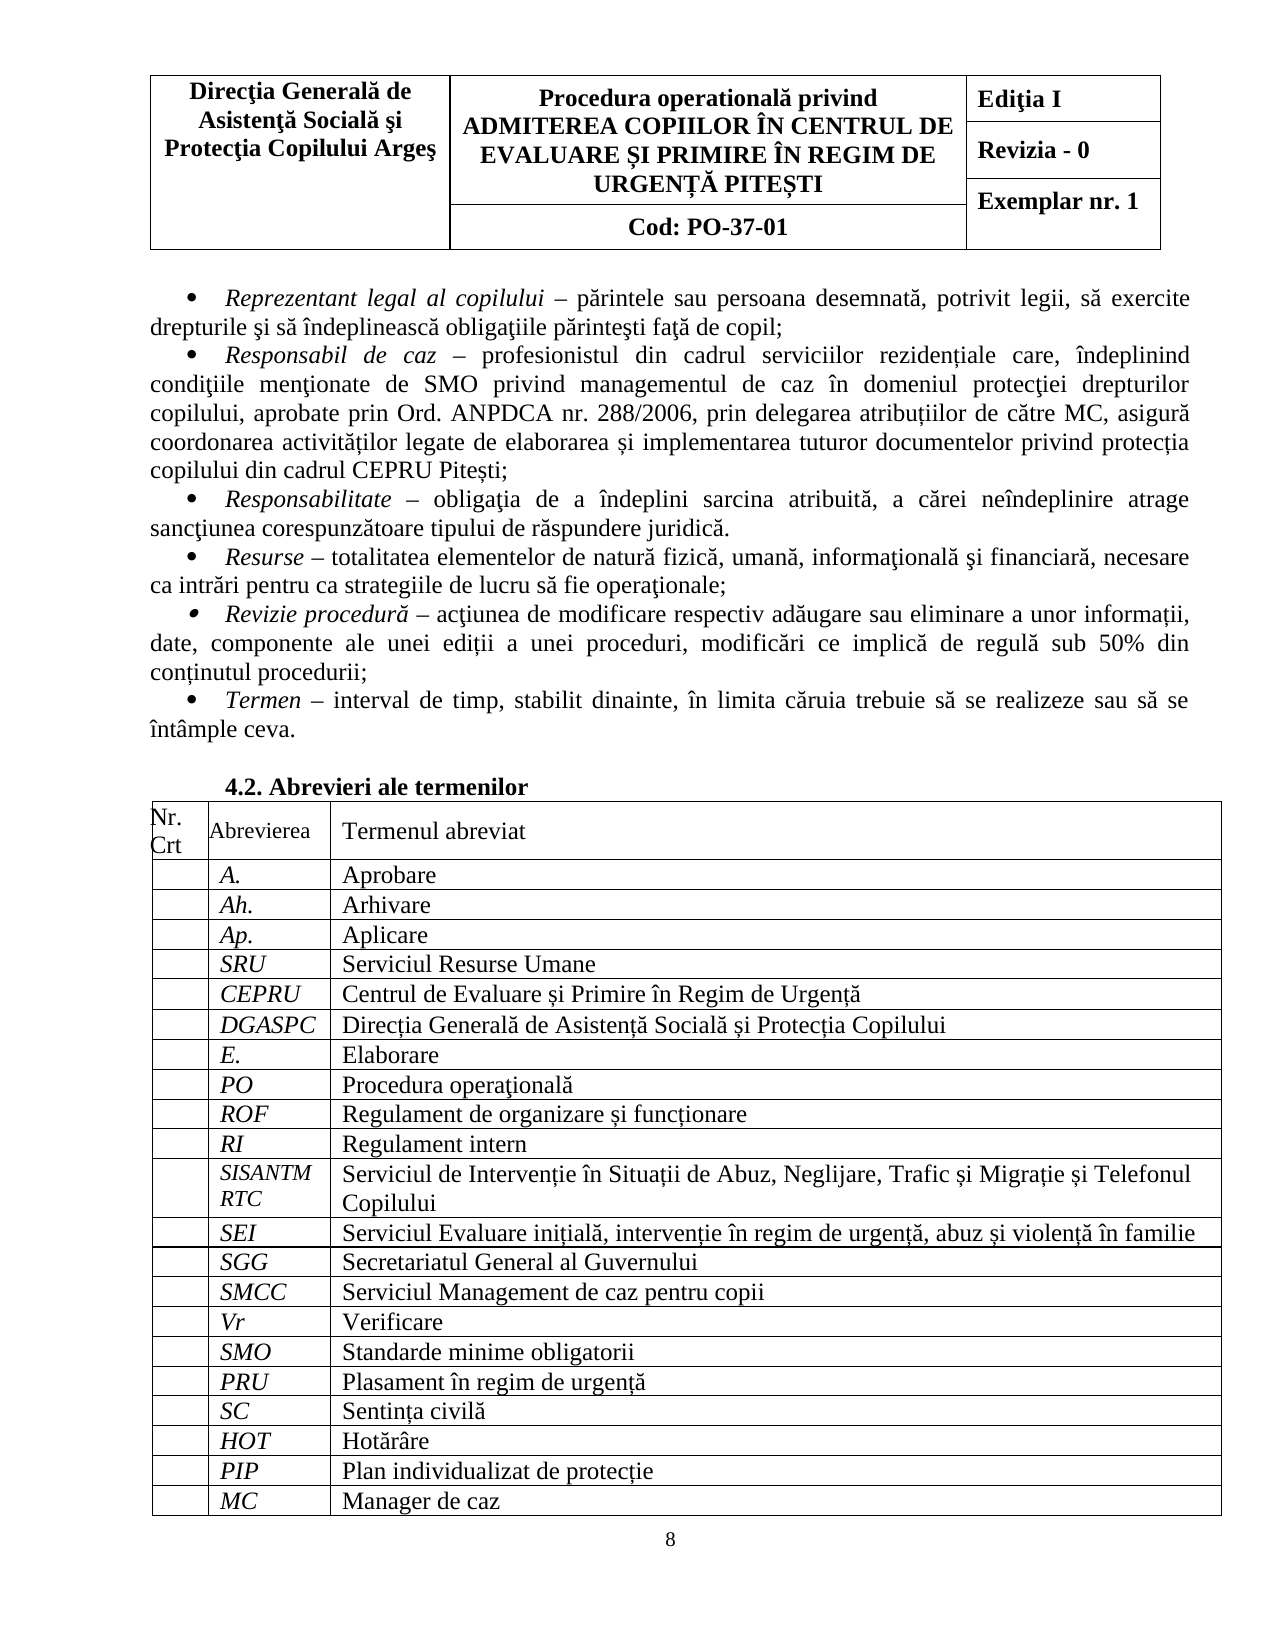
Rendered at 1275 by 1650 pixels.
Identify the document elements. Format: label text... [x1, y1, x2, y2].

list Resurse – totalitatea elementelor de natură fizică, umană, informaţională şi financiară, necesare ca intrări pentru ca strategiile de lucru să fie operaţionale; [150, 542, 1191, 599]
text 4.2. Abrevieri ale termenilor [150, 772, 1191, 801]
table_cell Centrul de Evaluare și Primire în Regim de Urgență [331, 979, 1221, 1009]
table_header Abrevierea [209, 802, 330, 859]
list Responsabilitate – obligaţia de a îndeplini sarcina atribuită, a cărei neîndeplinire atrage sancţiunea corespunzătoare tipului de răspundere juridică. [150, 484, 1191, 542]
table_cell Standarde minime obligatorii [331, 1337, 1221, 1366]
table_cell SISANTMRTC [209, 1159, 330, 1217]
table_cell [153, 1010, 208, 1039]
table_cell [153, 1129, 208, 1158]
table_cell PO [209, 1070, 330, 1098]
table_cell [153, 1486, 208, 1514]
table_cell [153, 1248, 208, 1276]
list Responsabil de caz – profesionistul din cadrul serviciilor rezidențiale care, îndeplinind condiţiile menţionate de SMO privind managementul de caz în domeniul protecţiei drepturilor copilului, aprobate prin Ord. ANPDCA nr. 288/2006, prin delegarea atribuțiilor de către MC, asigură coordonarea activităților legate de elaborarea și implementarea tuturor documentelor privind protecția copilului din cadrul CEPRU Pitești; [150, 341, 1191, 484]
table_cell Plan individualizat de protecție [331, 1456, 1221, 1485]
table_cell SC [209, 1396, 330, 1425]
table_cell Ah. [209, 890, 330, 919]
table_cell Aplicare [331, 920, 1221, 948]
list Termen – interval de timp, stabilit dinainte, în limita căruia trebuie să se realizeze sau să se întâmple ceva. [150, 686, 1191, 743]
table_cell [153, 1367, 208, 1395]
table_cell Manager de caz [331, 1486, 1221, 1514]
table_cell Hotărâre [331, 1426, 1221, 1455]
table_cell [153, 979, 208, 1009]
table_cell SEI [209, 1218, 330, 1246]
table_cell PRU [209, 1367, 330, 1395]
table_cell Verificare [331, 1307, 1221, 1336]
table_cell DGASPC [209, 1010, 330, 1039]
table_cell Serviciul Evaluare inițială, intervenție în regim de urgență, abuz și violență în familie [331, 1218, 1221, 1246]
table_cell [153, 1456, 208, 1485]
table_cell SGG [209, 1248, 330, 1276]
table_cell SMCC [209, 1277, 330, 1306]
table_cell Sentința civilă [331, 1396, 1221, 1425]
table_cell Serviciul Management de caz pentru copii [331, 1277, 1221, 1306]
table_cell Secretariatul General al Guvernului [331, 1248, 1221, 1276]
table_cell [153, 1337, 208, 1366]
table_cell SRU [209, 950, 330, 978]
table_cell Arhivare [331, 890, 1221, 919]
table_cell [153, 1159, 208, 1217]
table_cell Ap. [209, 920, 330, 948]
table_cell Serviciul Resurse Umane [331, 950, 1221, 978]
table_cell Vr [209, 1307, 330, 1336]
table_cell Procedura operaţională [331, 1070, 1221, 1098]
table_cell PIP [209, 1456, 330, 1485]
table_cell [153, 1277, 208, 1306]
table_cell Regulament de organizare și funcționare [331, 1100, 1221, 1128]
table_cell SMO [209, 1337, 330, 1366]
table_cell [153, 1396, 208, 1425]
table_cell Elaborare [331, 1040, 1221, 1069]
table_cell Regulament intern [331, 1129, 1221, 1158]
table_cell A. [209, 860, 330, 889]
table_cell ROF [209, 1100, 330, 1128]
table_cell [153, 1218, 208, 1246]
table_header Nr. Crt [153, 802, 208, 859]
table_cell [153, 1307, 208, 1336]
table_cell MC [209, 1486, 330, 1514]
table_cell [153, 890, 208, 919]
table_cell HOT [209, 1426, 330, 1455]
list Revizie procedură – acţiunea de modificare respectiv adăugare sau eliminare a unor informații, date, componente ale unei ediții a unei proceduri, modificări ce implică de regulă sub 50% din conținutul procedurii; [150, 599, 1191, 686]
table_cell Aprobare [331, 860, 1221, 889]
table_cell [153, 950, 208, 978]
table_cell Serviciul de Intervenție în Situații de Abuz, Neglijare, Trafic și Migrație și Telefonul Copilului [331, 1159, 1221, 1217]
table_header Termenul abreviat [331, 802, 1221, 859]
list Reprezentant legal al copilului – părintele sau persoana desemnată, potrivit legii, să exercite drepturile şi să îndeplinească obligaţiile părinteşti faţă de copil; [150, 283, 1191, 341]
table_cell [153, 1040, 208, 1069]
table_cell [153, 1100, 208, 1128]
table_cell CEPRU [209, 979, 330, 1009]
table_cell [153, 1426, 208, 1455]
table_cell [153, 920, 208, 948]
table_cell RI [209, 1129, 330, 1158]
table_cell [153, 860, 208, 889]
table_cell Direcția Generală de Asistență Socială și Protecția Copilului [331, 1010, 1221, 1039]
table_cell Plasament în regim de urgență [331, 1367, 1221, 1395]
table_cell [153, 1070, 208, 1098]
table_cell E. [209, 1040, 330, 1069]
